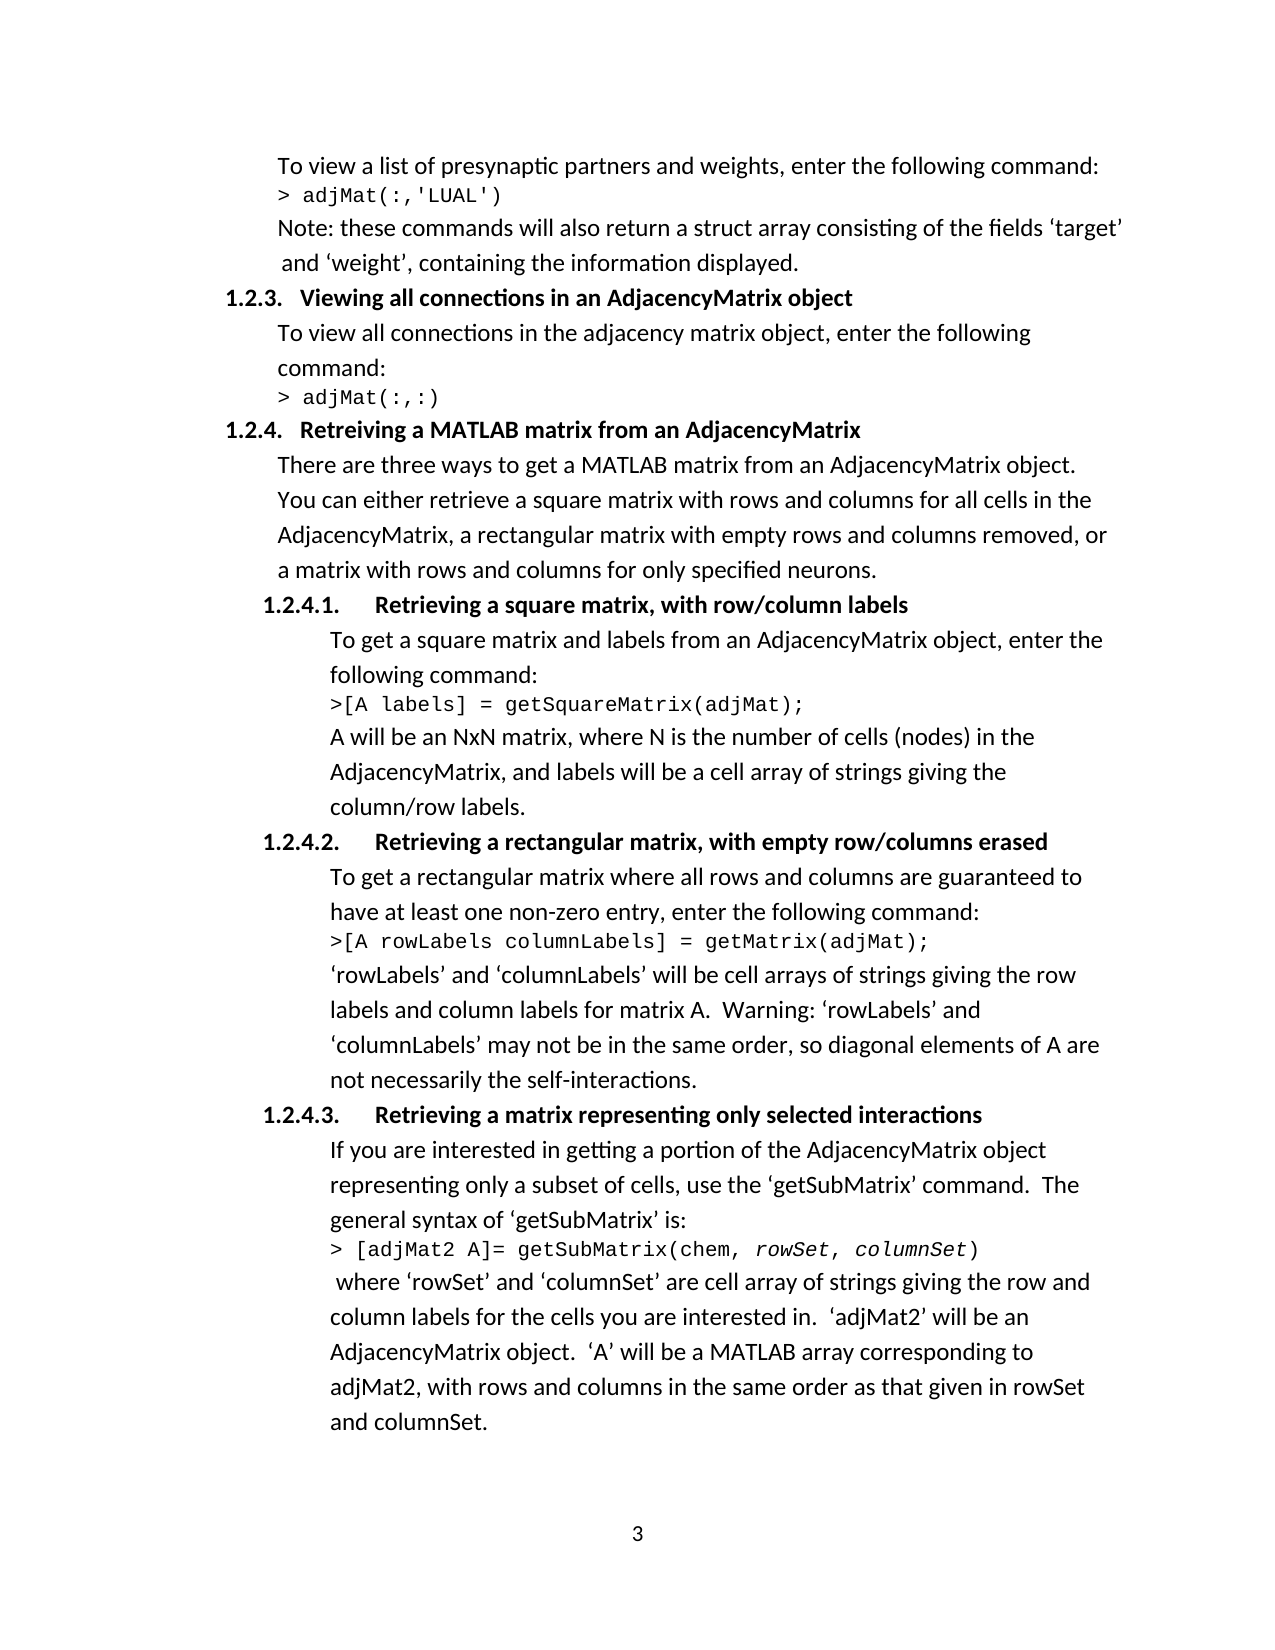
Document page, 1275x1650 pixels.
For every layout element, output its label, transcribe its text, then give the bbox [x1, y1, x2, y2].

list To view all connections in the adjacency matrix object, enter the following command: [277, 317, 1125, 383]
list Viewing all connections in an AdjacencyMatrix object [225, 282, 1125, 313]
list Retreiving a MATLAB matrix from an AdjacencyMatrix [225, 414, 1125, 445]
text To view a list of presynaptic partners and weights, enter the following command: [277, 150, 1125, 181]
list > adjMat(:,:) [277, 387, 1125, 411]
list A will be an NxN matrix, where N is the number of cells (nodes) in the AdjacencyMatrix, and labels will be a cell array of strings giving the column/row labels. [330, 722, 1125, 822]
list There are three ways to get a MATLAB matrix from an AdjacencyMatrix object. You can either retrieve a square matrix with rows and columns for all cells in the AdjacencyMatrix, a rectangular matrix with empty rows and columns removed, or a matrix with rows and columns for only specified neurons. [277, 449, 1125, 585]
list where ‘rowSet’ and ‘columnSet’ are cell array of strings giving the row and column labels for the cells you are interested in. ‘adjMat2’ will be an AdjacencyMatrix object. ‘A’ will be a MATLAB array corresponding to adjMat2, with rows and columns in the same order as that given in rowSet and columnSet. [330, 1266, 1125, 1436]
text > adjMat(:,'LUAL') [277, 185, 1125, 209]
list Retrieving a rectangular matrix, with empty row/columns erased [262, 827, 1125, 857]
list Retrieving a square matrix, with row/column labels [262, 589, 1125, 620]
list To get a rectangular matrix where all rows and columns are guaranteed to have at least one non-zero entry, enter the following command: [330, 862, 1125, 927]
text Note: these commands will also return a struct array consisting of the fields ‘target’ and ‘weight’, containing the information displayed. [277, 212, 1125, 278]
list >[A labels] = getSquareMatrix(adjMat); [330, 694, 1125, 718]
list To get a square matrix and labels from an AdjacencyMatrix object, enter the following command: [330, 624, 1125, 690]
list ‘rowLabels’ and ‘columnLabels’ will be cell arrays of strings giving the row labels and column labels for matrix A. Warning: ‘rowLabels’ and ‘columnLabels’ may not be in the same order, so diagonal elements of A are not necessarily the self-interactions. [330, 959, 1125, 1094]
list Retrieving a matrix representing only selected interactions [262, 1099, 1125, 1129]
list If you are interested in getting a portion of the AdjacencyMatrix object representing only a subset of cells, use the ‘getSubMatrix’ command. The general syntax of ‘getSubMatrix’ is: [330, 1134, 1125, 1234]
list >[A rowLabels columnLabels] = getMatrix(adjMat); [330, 932, 1125, 955]
list > [adjMat2 A]= getSubMatrix(chem, rowSet, columnSet) [330, 1239, 1125, 1262]
